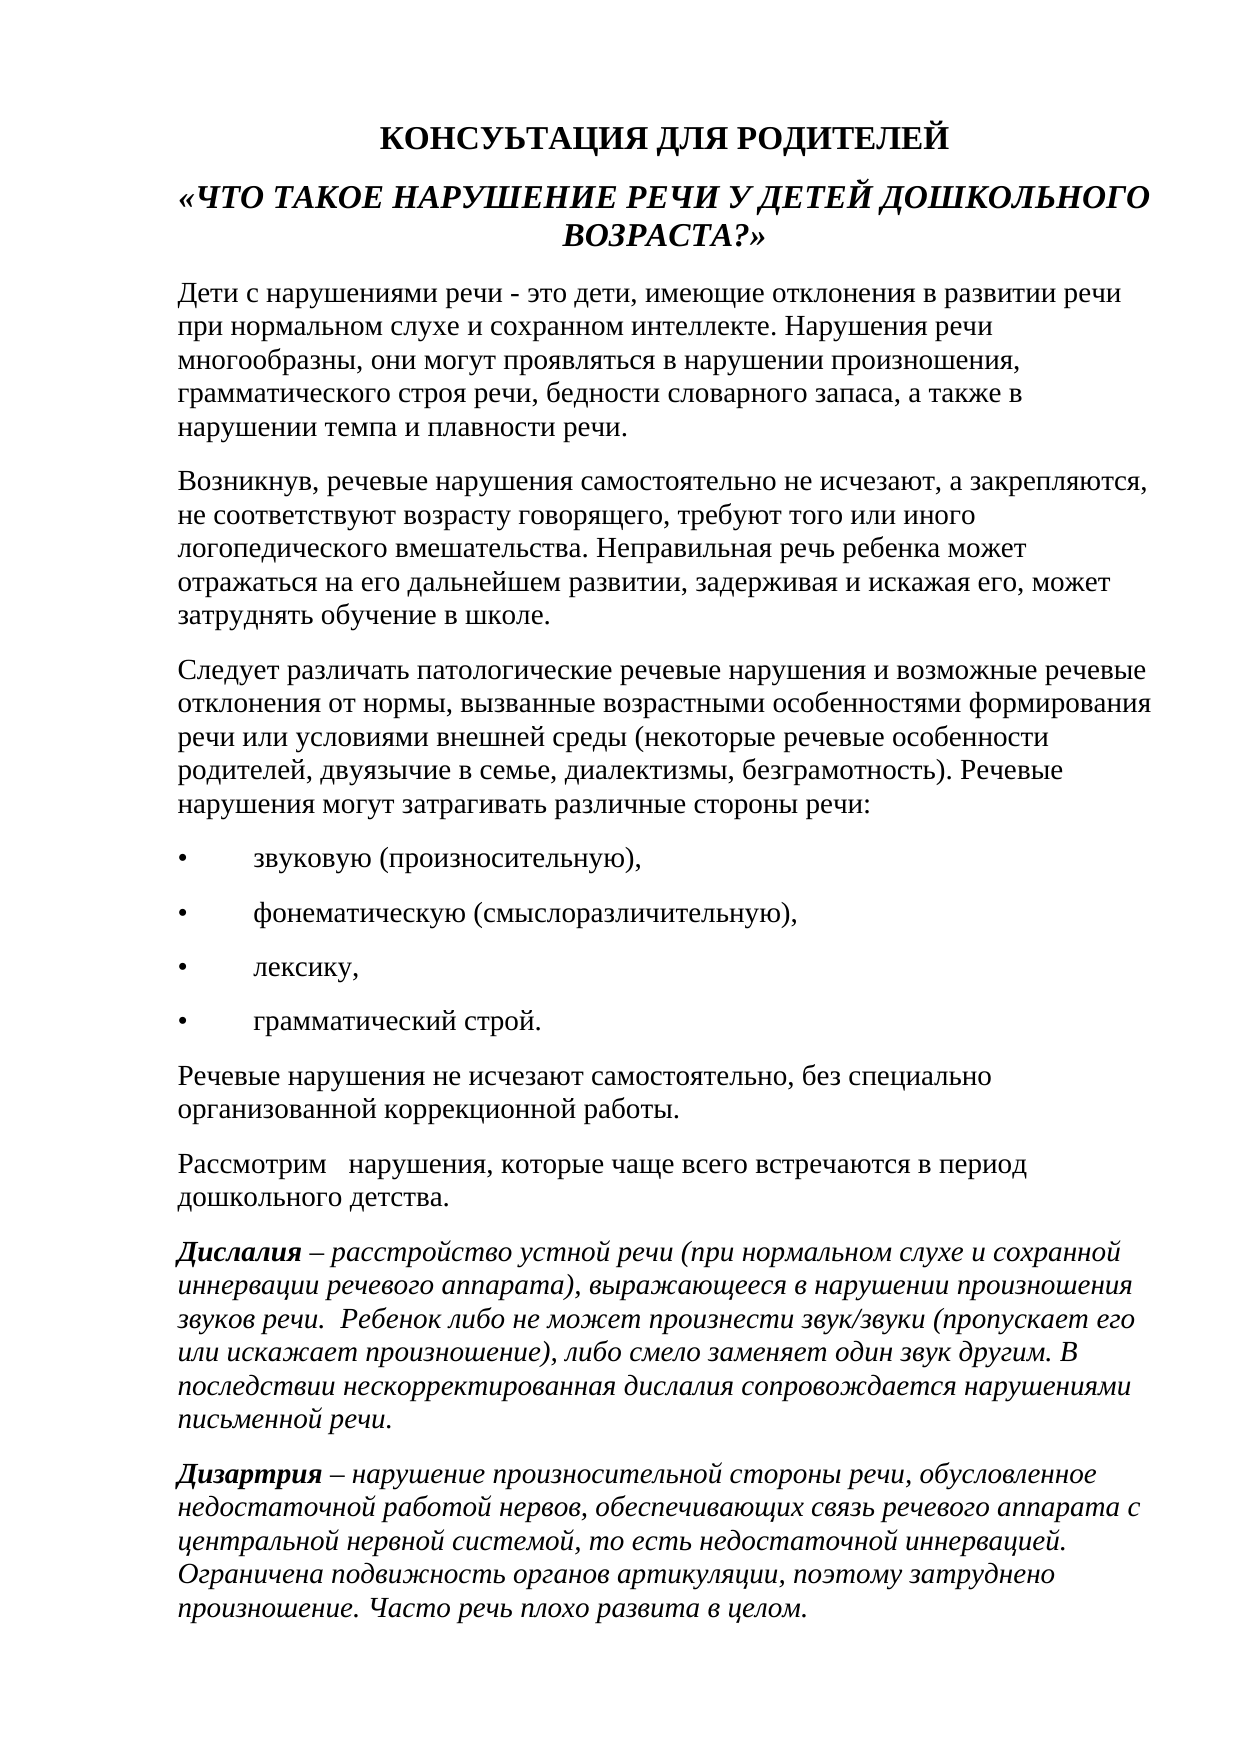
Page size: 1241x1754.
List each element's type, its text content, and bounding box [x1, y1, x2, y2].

text Рассмотрим нарушения, которые чаще всего встречаются в период дошкольного детства. [177, 1146, 1152, 1213]
text Речевые нарушения не исчезают самостоятельно, без специально организованной коррекционной работы. [177, 1058, 1152, 1125]
text • звуковую (произносительную), [177, 840, 1152, 874]
text • фонематическую (смыслоразличительную), [177, 895, 1152, 928]
text • грамматический строй. [177, 1003, 1152, 1037]
text КОНСУЬТАЦИЯ ДЛЯ РОДИТЕЛЕЙ [177, 118, 1152, 156]
text Дизартрия – нарушение произносительной стороны речи, обусловленное недостаточной работой нервов, обеспечивающих связь речевого аппарата с центральной нервной системой, то есть недостаточной иннервацией. Ограничена подвижность органов артикуляции, поэтому затруднено произношение. Часто речь плохо развита в целом. [177, 1456, 1152, 1623]
text • лексику, [177, 949, 1152, 983]
text «ЧТО ТАКОЕ НАРУШЕНИЕ РЕЧИ У ДЕТЕЙ ДОШКОЛЬНОГО ВОЗРАСТА?» [177, 177, 1152, 254]
text Дети с нарушениями речи - это дети, имеющие отклонения в развитии речи при нормальном слухе и сохранном интеллекте. Нарушения речи многообразны, они могут проявляться в нарушении произношения, грамматического строя речи, бедности словарного запаса, а также в нарушении темпа и плавности речи. [177, 275, 1152, 442]
text Возникнув, речевые нарушения самостоятельно не исчезают, а закрепляются, не соответствуют возрасту говорящего, требуют того или иного логопедического вмешательства. Неправильная речь ребенка может отражаться на его дальнейшем развитии, задерживая и искажая его, может затруднять обучение в школе. [177, 463, 1152, 631]
text Дислалия – расстройство устной речи (при нормальном слухе и сохранной иннервации речевого аппарата), выражающееся в нарушении произношения звуков речи. Ребенок либо не может произнести звук/звуки (пропускает его или искажает произношение), либо смело заменяет один звук другим. В последствии нескорректированная дислалия сопровождается нарушениями письменной речи. [177, 1234, 1152, 1435]
text Следует различать патологические речевые нарушения и возможные речевые отклонения от нормы, вызванные возрастными особенностями формирования речи или условиями внешней среды (некоторые речевые особенности родителей, двуязычие в семье, диалектизмы, безграмотность). Речевые нарушения могут затрагивать различные стороны речи: [177, 652, 1152, 819]
